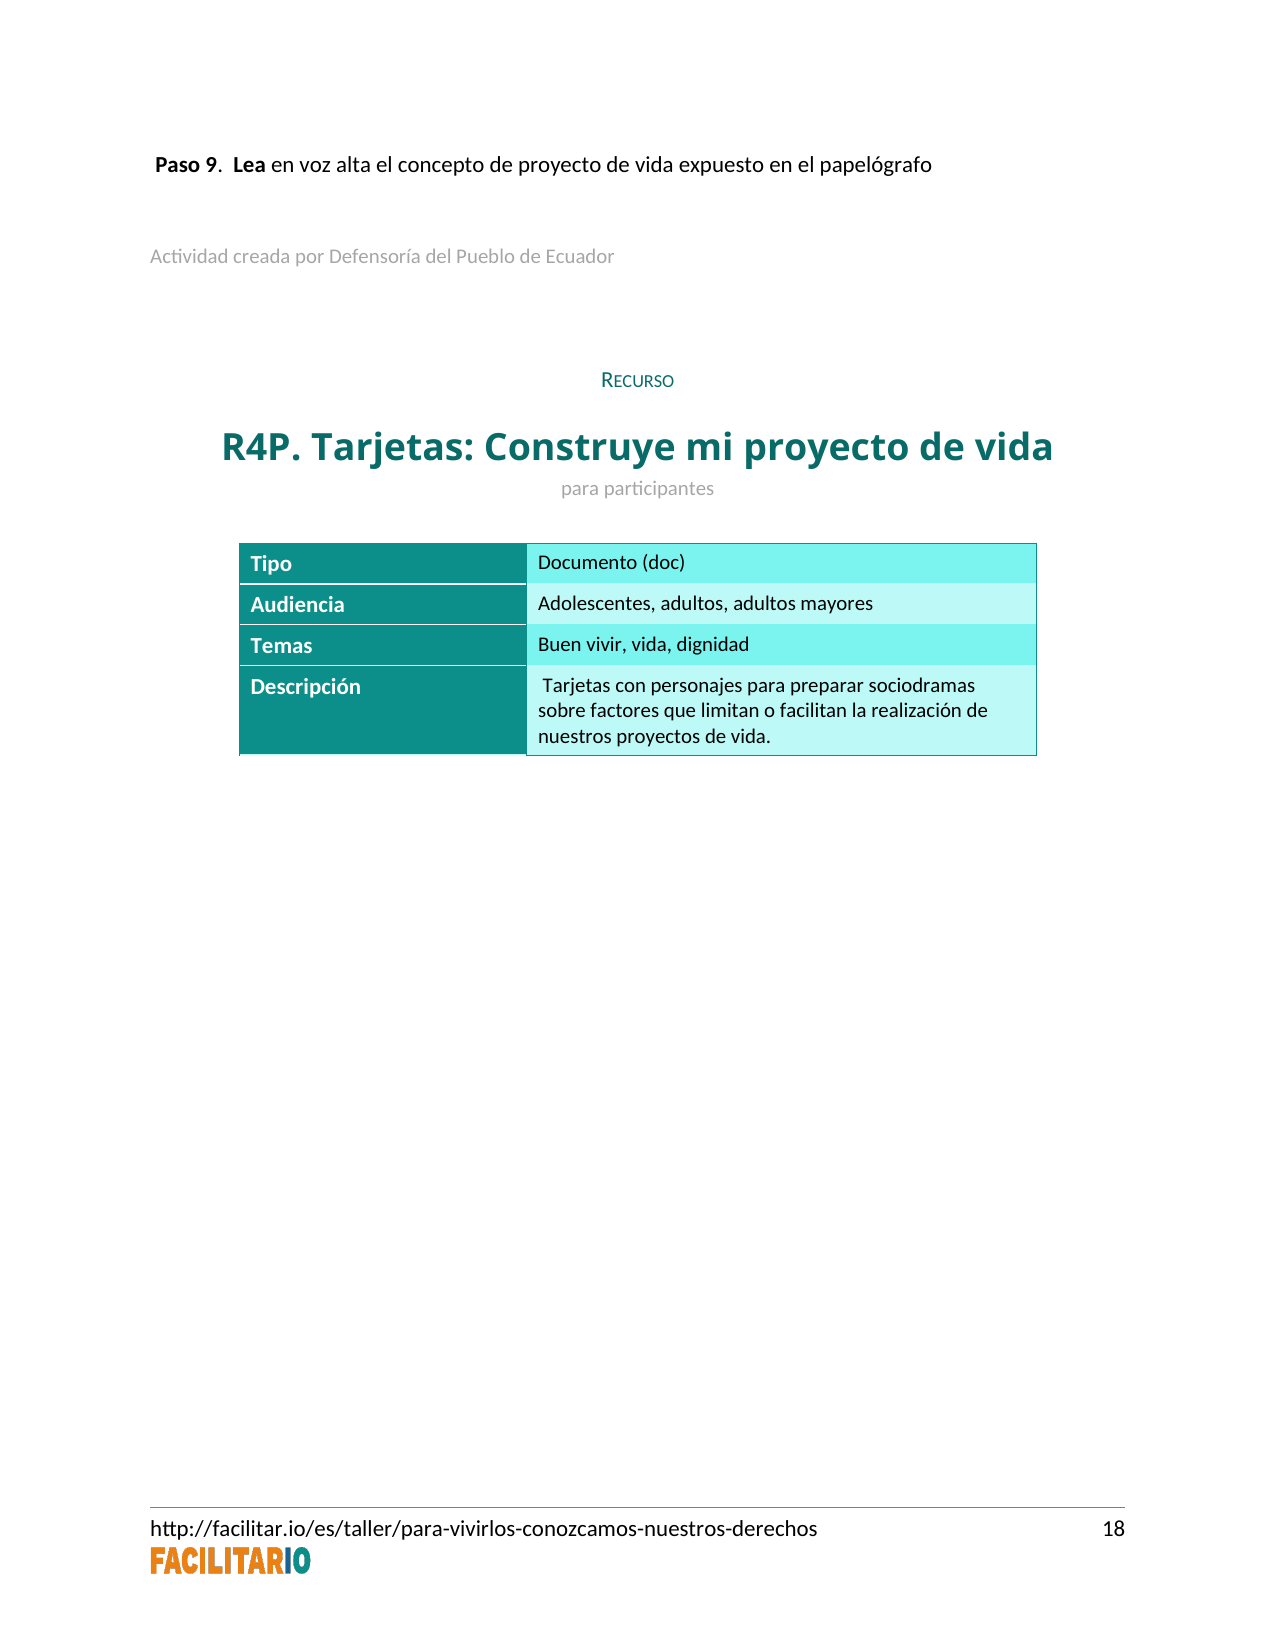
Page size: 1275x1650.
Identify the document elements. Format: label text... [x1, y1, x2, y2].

table_cell Audiencia [240, 585, 526, 624]
picture [145, 1544, 315, 1576]
table_cell Buen vivir, vida, dignidad [527, 624, 1036, 665]
table_header Tipo [240, 544, 526, 583]
table_cell Temas [240, 625, 526, 665]
table_cell Adolescentes, adultos, adultos mayores [527, 584, 1036, 624]
table_header Documento (doc) [527, 544, 1036, 583]
text Actividad creada por Defensoría del Pueblo de Ecuador [150, 244, 1125, 269]
text para participantes [150, 475, 1125, 501]
text Paso 9. Lea en voz alta el concepto de proyecto de vida expuesto en el papelógrafo [150, 150, 1125, 178]
subtitle R4P. Tarjetas: Construye mi proyecto de vida [150, 420, 1125, 471]
table_cell Descripción [240, 666, 526, 754]
text Recurso [150, 365, 1125, 393]
table_cell Tarjetas con personajes para preparar sociodramas sobre factores que limitan o facilitan la realización de nuestros proyectos de vida. [527, 665, 1036, 754]
